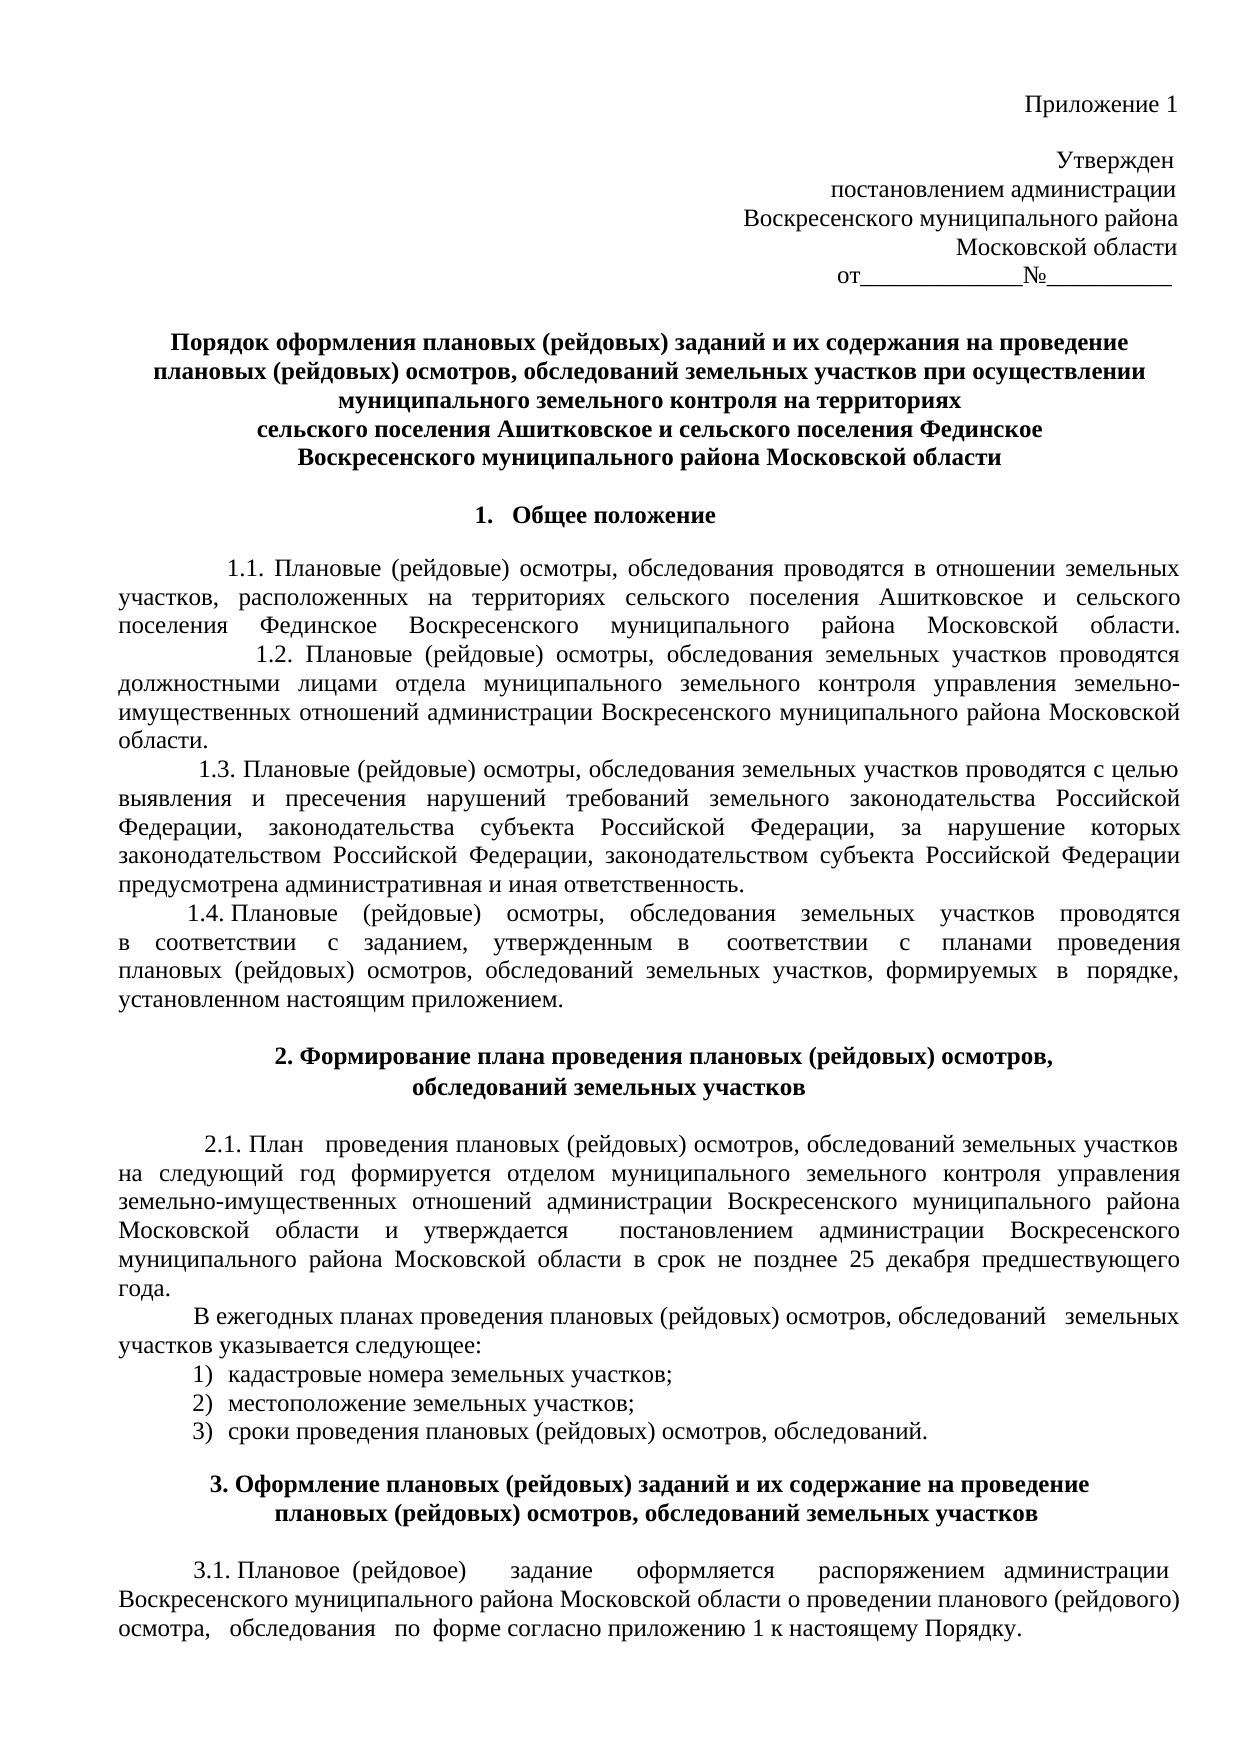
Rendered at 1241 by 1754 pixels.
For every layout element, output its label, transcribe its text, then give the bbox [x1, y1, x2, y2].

text сельского поселения Ашитковское и сельского поселения Фединское [118, 414, 1181, 442]
text Московской области [118, 232, 1181, 260]
text Воскресенского муниципального района Московской области [118, 442, 1181, 471]
text 1.1. Плановые (рейдовые) осмотры, обследования проводятся в отношении земельных участков, расположенных на территориях сельского поселения Ашитковское и сельского поселения Фединское Воскресенского муниципального района Московской области. 1.2. Плановые (рейдовые) осмотры, обследования земельных участков проводятся должностными лицами отдела муниципального земельного контроля управления земельно-имущественных отношений администрации Воскресенского муниципального района Московской области. 1.3. Плановые (рейдовые) осмотры, обследования земельных участков проводятся с целью выявления и пресечения нарушений требований земельного законодательства Российской Федерации, законодательства субъекта Российской Федерации, за нарушение которых законодательством Российской Федерации, законодательством субъекта Российской Федерации предусмотрена административная и иная ответственность. [118, 553, 1181, 898]
text 3. Оформление плановых (рейдовых) заданий и их содержание на проведение [118, 1469, 1181, 1498]
list Общее положение [474, 500, 1181, 529]
text Воскресенского муниципального района [118, 203, 1181, 232]
list сроки проведения плановых (рейдовых) осмотров, обследований. [192, 1416, 1181, 1445]
text обследований земельных участков [118, 1072, 1181, 1101]
text Приложение 1 [118, 89, 1181, 117]
list кадастровые номера земельных участков; [192, 1359, 1181, 1388]
text постановлением администрации [118, 174, 1181, 203]
text В ежегодных планах проведения плановых (рейдовых) осмотров, обследований земельных участков указывается следующее: [118, 1301, 1181, 1359]
text 2.1. План проведения плановых (рейдовых) осмотров, обследований земельных участков на следующий год формируется отделом муниципального земельного контроля управления земельно-имущественных отношений администрации Воскресенского муниципального района Московской области и утверждается постановлением администрации Воскресенского муниципального района Московской области в срок не позднее 25 декабря предшествующего года. [118, 1129, 1181, 1301]
text от_____________№__________ [118, 260, 1181, 289]
text плановых (рейдовых) осмотров, обследований земельных участков [118, 1498, 1181, 1527]
text 2. Формирование плана проведения плановых (рейдовых) осмотров, [118, 1041, 1181, 1069]
text 1.4. Плановые (рейдовые) осмотры, обследования земельных участков проводятся в соответствии с заданием, утвержденным в соответствии с планами проведения плановых (рейдовых) осмотров, обследований земельных участков, формируемых в порядке, установленном настоящим приложением. [118, 898, 1181, 1041]
list местоположение земельных участков; [192, 1388, 1181, 1416]
text Порядок оформления плановых (рейдовых) заданий и их содержания на проведение плановых (рейдовых) осмотров, обследований земельных участков при осуществлении муниципального земельного контроля на территориях [118, 327, 1181, 414]
text 3.1. Плановое (рейдовое) задание оформляется распоряжением администрации Воскресенского муниципального района Московской области о проведении планового (рейдового) осмотра, обследования по форме согласно приложению 1 к настоящему Порядку. [118, 1527, 1181, 1642]
text Утвержден [118, 145, 1181, 174]
